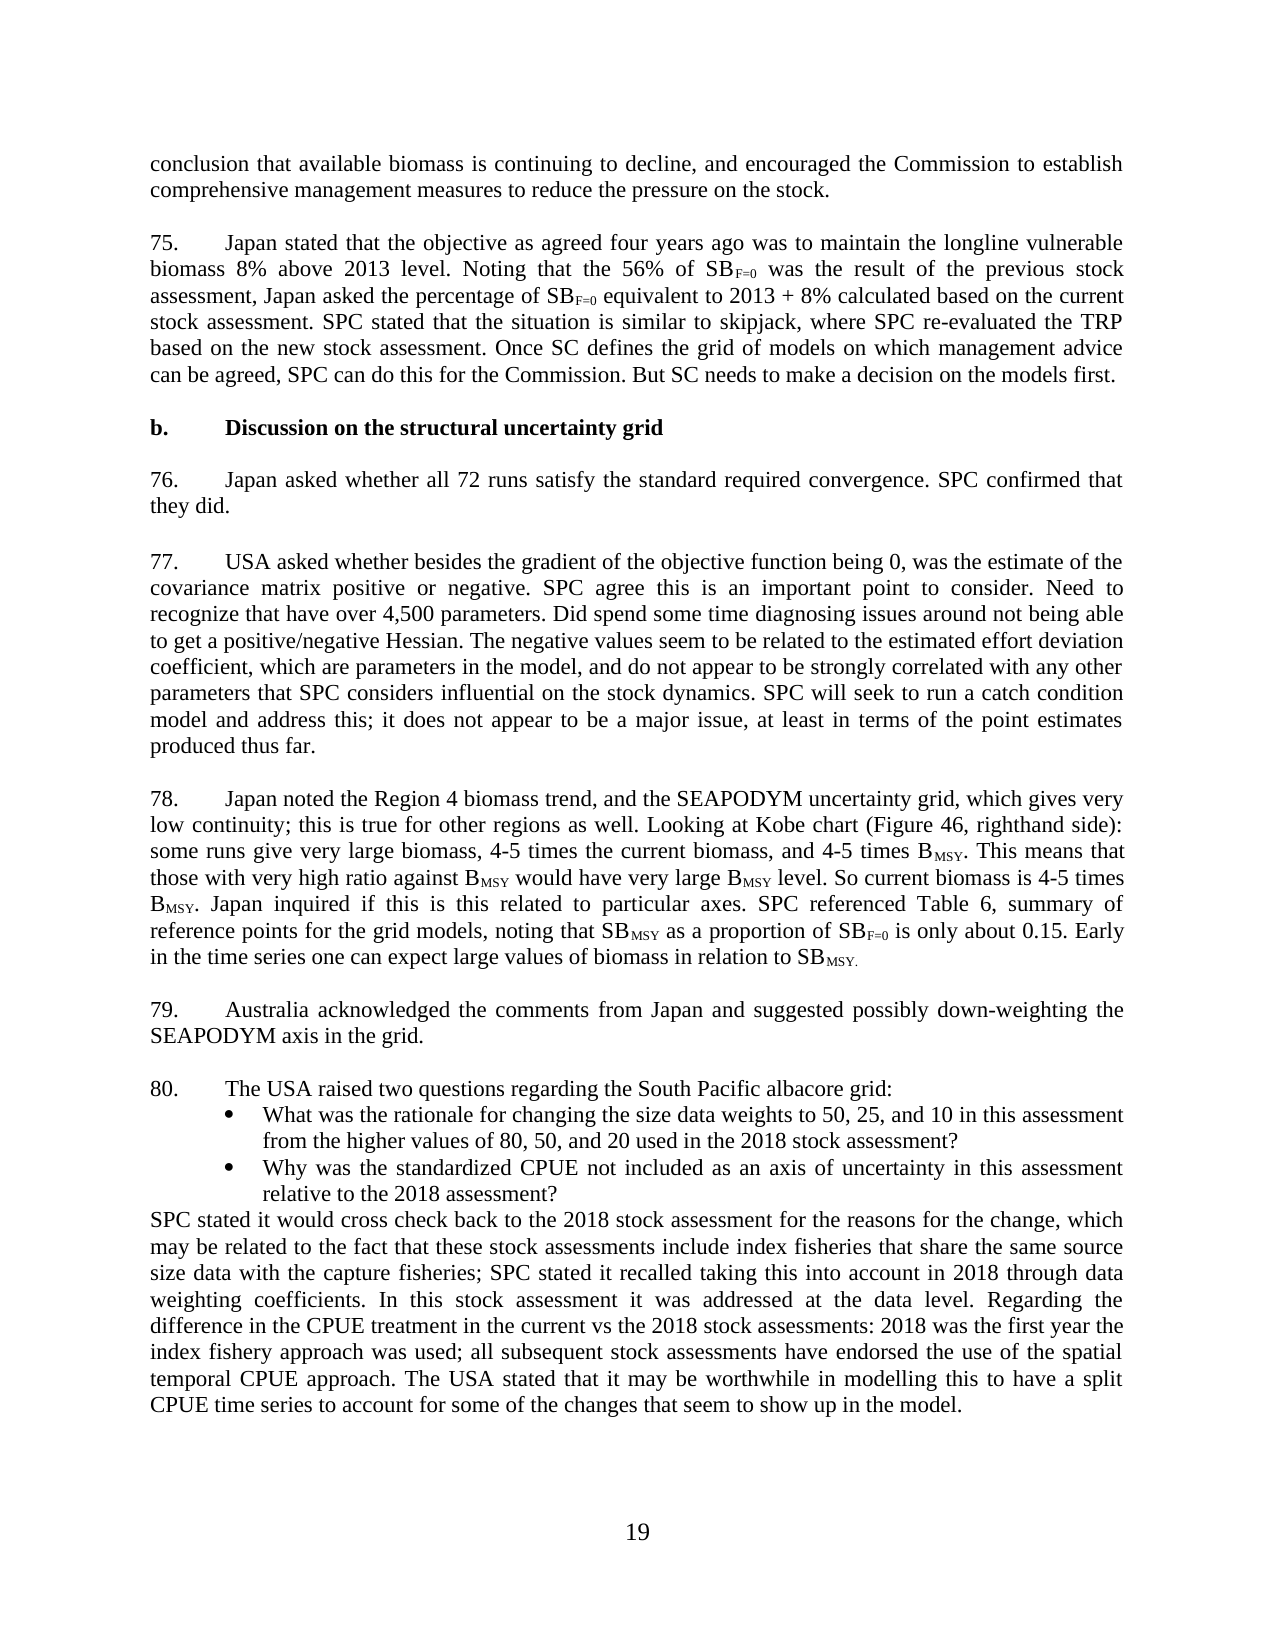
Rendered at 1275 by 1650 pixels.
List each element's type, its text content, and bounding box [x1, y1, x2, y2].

text Japan noted the Region 4 biomass trend, and the SEAPODYM uncertainty grid, which gives very low continuity; this is true for other regions as well. Looking at Kobe chart (Figure 46, righthand side): some runs give very large biomass, 4-5 times the current biomass, and 4-5 times BMSY. This means that those with very high ratio against BMSY would have very large BMSY level. So current biomass is 4-5 times BMSY. Japan inquired if this is this related to particular axes. SPC referenced Table 6, summary of reference points for the grid models, noting that SBMSY as a proportion of SBF=0 is only about 0.15. Early in the time series one can expect large values of biomass in relation to SBMSY. [150, 785, 1125, 969]
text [150, 150, 1125, 203]
list SPC stated it would cross check back to the 2018 stock assessment for the reasons for the change, which may be related to the fact that these stock assessments include index fisheries that share the same source size data with the capture fisheries; SPC stated it recalled taking this into account in 2018 through data weighting coefficients. In this stock assessment it was addressed at the data level. Regarding the difference in the CPUE treatment in the current vs the 2018 stock assessments: 2018 was the first year the index fishery approach was used; all subsequent stock assessments have endorsed the use of the spatial temporal CPUE approach. The USA stated that it may be worthwhile in modelling this to have a split CPUE time series to account for some of the changes that seem to show up in the model. [150, 1207, 1125, 1417]
text USA asked whether besides the gradient of the objective function being 0, was the estimate of the covariance matrix positive or negative. SPC agree this is an important point to consider. Need to recognize that have over 4,500 parameters. Did spend some time diagnosing issues around not being able to get a positive/negative Hessian. The negative values seem to be related to the estimated effort deviation coefficient, which are parameters in the model, and do not appear to be strongly correlated with any other parameters that SPC considers influential on the stock dynamics. SPC will seek to run a catch condition model and address this; it does not appear to be a major issue, at least in terms of the point estimates produced thus far. [150, 548, 1125, 758]
list Why was the standardized CPUE not included as an axis of uncertainty in this assessment relative to the 2018 assessment? [225, 1154, 1125, 1207]
text The USA raised two questions regarding the South Pacific albacore grid: [150, 1075, 1125, 1101]
text Australia acknowledged the comments from Japan and suggested possibly down-weighting the SEAPODYM axis in the grid. [150, 996, 1125, 1048]
text Japan stated that the objective as agreed four years ago was to maintain the longline vulnerable biomass 8% above 2013 level. Noting that the 56% of SBF=0 was the result of the previous stock assessment, Japan asked the percentage of SBF=0 equivalent to 2013 + 8% calculated based on the current stock assessment. SPC stated that the situation is similar to skipjack, where SPC re-evaluated the TRP based on the new stock assessment. Once SC defines the grid of models on which management advice can be agreed, SPC can do this for the Commission. But SC needs to make a decision on the models first. [150, 229, 1125, 387]
text b. Discussion on the structural uncertainty grid [150, 413, 1125, 440]
text Japan asked whether all 72 runs satisfy the standard required convergence. SPC confirmed that they did. [150, 466, 1125, 519]
list What was the rationale for changing the size data weights to 50, 25, and 10 in this assessment from the higher values of 80, 50, and 20 used in the 2018 stock assessment? [225, 1101, 1125, 1154]
